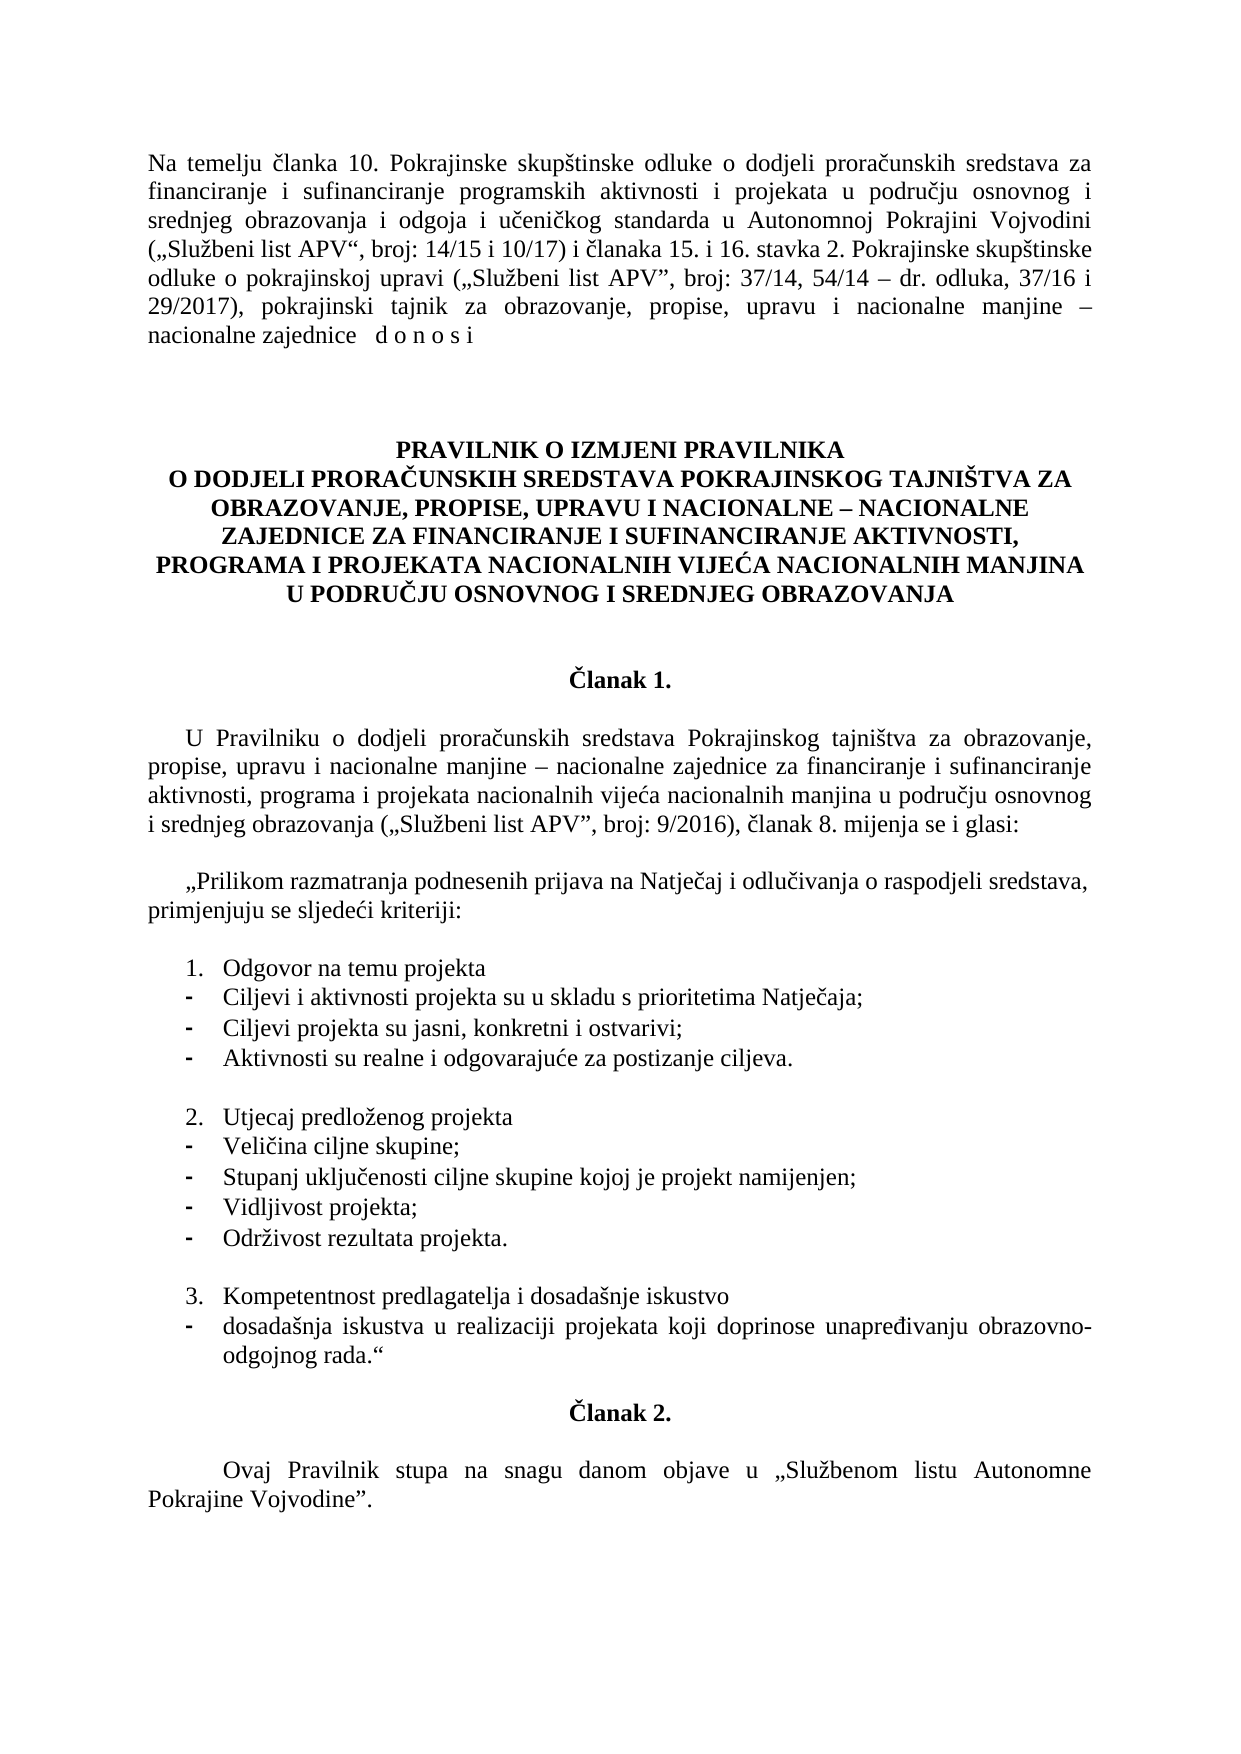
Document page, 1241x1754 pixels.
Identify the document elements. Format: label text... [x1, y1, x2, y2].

text „Prilikom razmatranja podnesenih prijava na Natječaj i odlučivanja o raspodjeli sredstava, primjenjuju se sljedeći kriteriji: [148, 866, 1093, 924]
list Aktivnosti su realne i odgovarajuće za postizanje ciljeva. [185, 1042, 1093, 1073]
list Odgovor na temu projekta [185, 953, 1093, 981]
text Ovaj Pravilnik stupa na snagu danom objave u „Službenom listu Autonomne Pokrajine Vojvodine”. [148, 1456, 1093, 1513]
text U Pravilniku o dodjeli proračunskih sredstava Pokrajinskog tajništva za obrazovanje, propise, upravu i nacionalne manjine – nacionalne zajednice za financiranje i sufinanciranje aktivnosti, programa i projekata nacionalnih vijeća nacionalnih manjina u području osnovnog i srednjeg obrazovanja („Službeni list APV”, broj: 9/2016), članak 8. mijenja se i glasi: [148, 723, 1093, 838]
text O DODJELI PRORAČUNSKIH SREDSTAVA POKRAJINSKOG TAJNIŠTVA ZA OBRAZOVANJE, PROPISE, UPRAVU I NACIONALNE – NACIONALNE ZAJEDNICE ZA FINANCIRANJE I SUFINANCIRANJE AKTIVNOSTI, PROGRAMA I PROJEKATA NACIONALNIH VIJEĆA NACIONALNIH MANJINA [148, 464, 1093, 579]
text U PODRUČJU OSNOVNOG I SREDNJEG OBRAZOVANJA [148, 579, 1093, 608]
list Veličina ciljne skupine; [185, 1130, 1093, 1161]
text Članak 2. [148, 1398, 1093, 1427]
list Stupanj uključenosti ciljne skupine kojoj je projekt namijenjen; [185, 1161, 1093, 1191]
list Ciljevi i aktivnosti projekta su u skladu s prioritetima Natječaja; [185, 981, 1093, 1012]
list dosadašnja iskustva u realizaciji projekata koji doprinose unapređivanju obrazovno-odgojnog rada.“ [185, 1310, 1093, 1369]
list Kompetentnost predlagatelja i dosadašnje iskustvo [185, 1281, 1093, 1310]
text Na temelju članka 10. Pokrajinske skupštinske odluke o dodjeli proračunskih sredstava za financiranje i sufinanciranje programskih aktivnosti i projekata u području osnovnog i srednjeg obrazovanja i odgoja i učeničkog standarda u Autonomnoj Pokrajini Vojvodini („Službeni list APV“, broj: 14/15 i 10/17) i članaka 15. i 16. stavka 2. Pokrajinske skupštinske odluke o pokrajinskoj upravi („Službeni list APV”, broj: 37/14, 54/14 – dr. odluka, 37/16 i 29/2017), pokrajinski tajnik za obrazovanje, propise, upravu i nacionalne manjine – nacionalne zajednice d o n o s i [148, 148, 1093, 349]
list Vidljivost projekta; [185, 1191, 1093, 1222]
list Ciljevi projekta su jasni, konkretni i ostvarivi; [185, 1012, 1093, 1042]
list Održivost rezultata projekta. [185, 1222, 1093, 1252]
list Utjecaj predloženog projekta [185, 1102, 1093, 1130]
text Članak 1. [148, 665, 1093, 694]
text PRAVILNIK O IZMJENI PRAVILNIKA [148, 435, 1093, 464]
